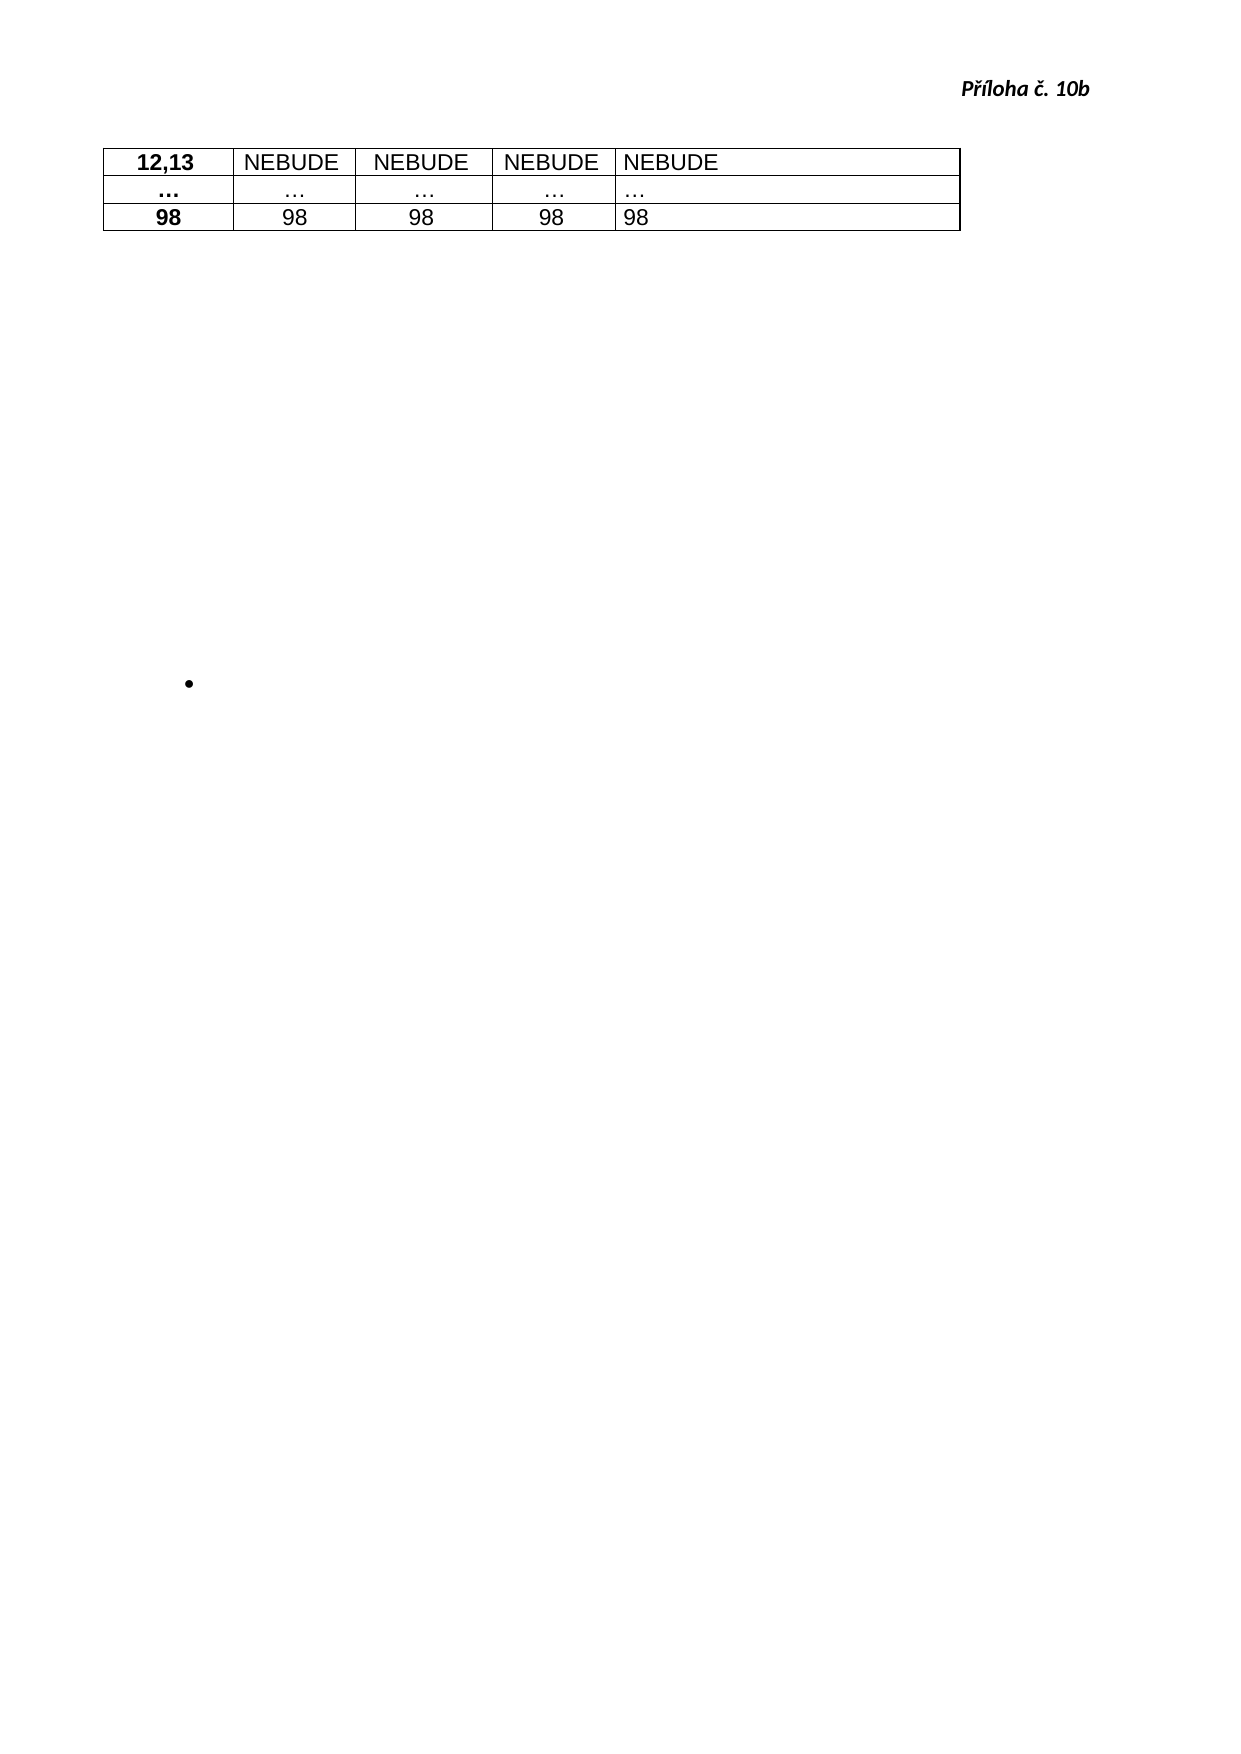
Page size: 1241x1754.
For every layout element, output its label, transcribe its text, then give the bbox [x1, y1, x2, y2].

table_cell … [356, 176, 492, 202]
table_cell 98 [104, 204, 233, 230]
table_cell … [616, 176, 959, 202]
table_cell 98 [356, 204, 492, 230]
table_cell … [493, 176, 615, 202]
table_cell 98 [616, 204, 959, 230]
table_cell … [104, 176, 233, 202]
table_cell NEBUDE [616, 149, 959, 175]
table_cell 98 [493, 204, 615, 230]
table_cell 98 [234, 204, 355, 230]
table_cell NEBUDE [234, 149, 355, 175]
table_cell NEBUDE [356, 149, 492, 175]
table_cell 12,13 [104, 149, 233, 175]
table_cell … [234, 176, 355, 202]
table_cell NEBUDE [493, 149, 615, 175]
